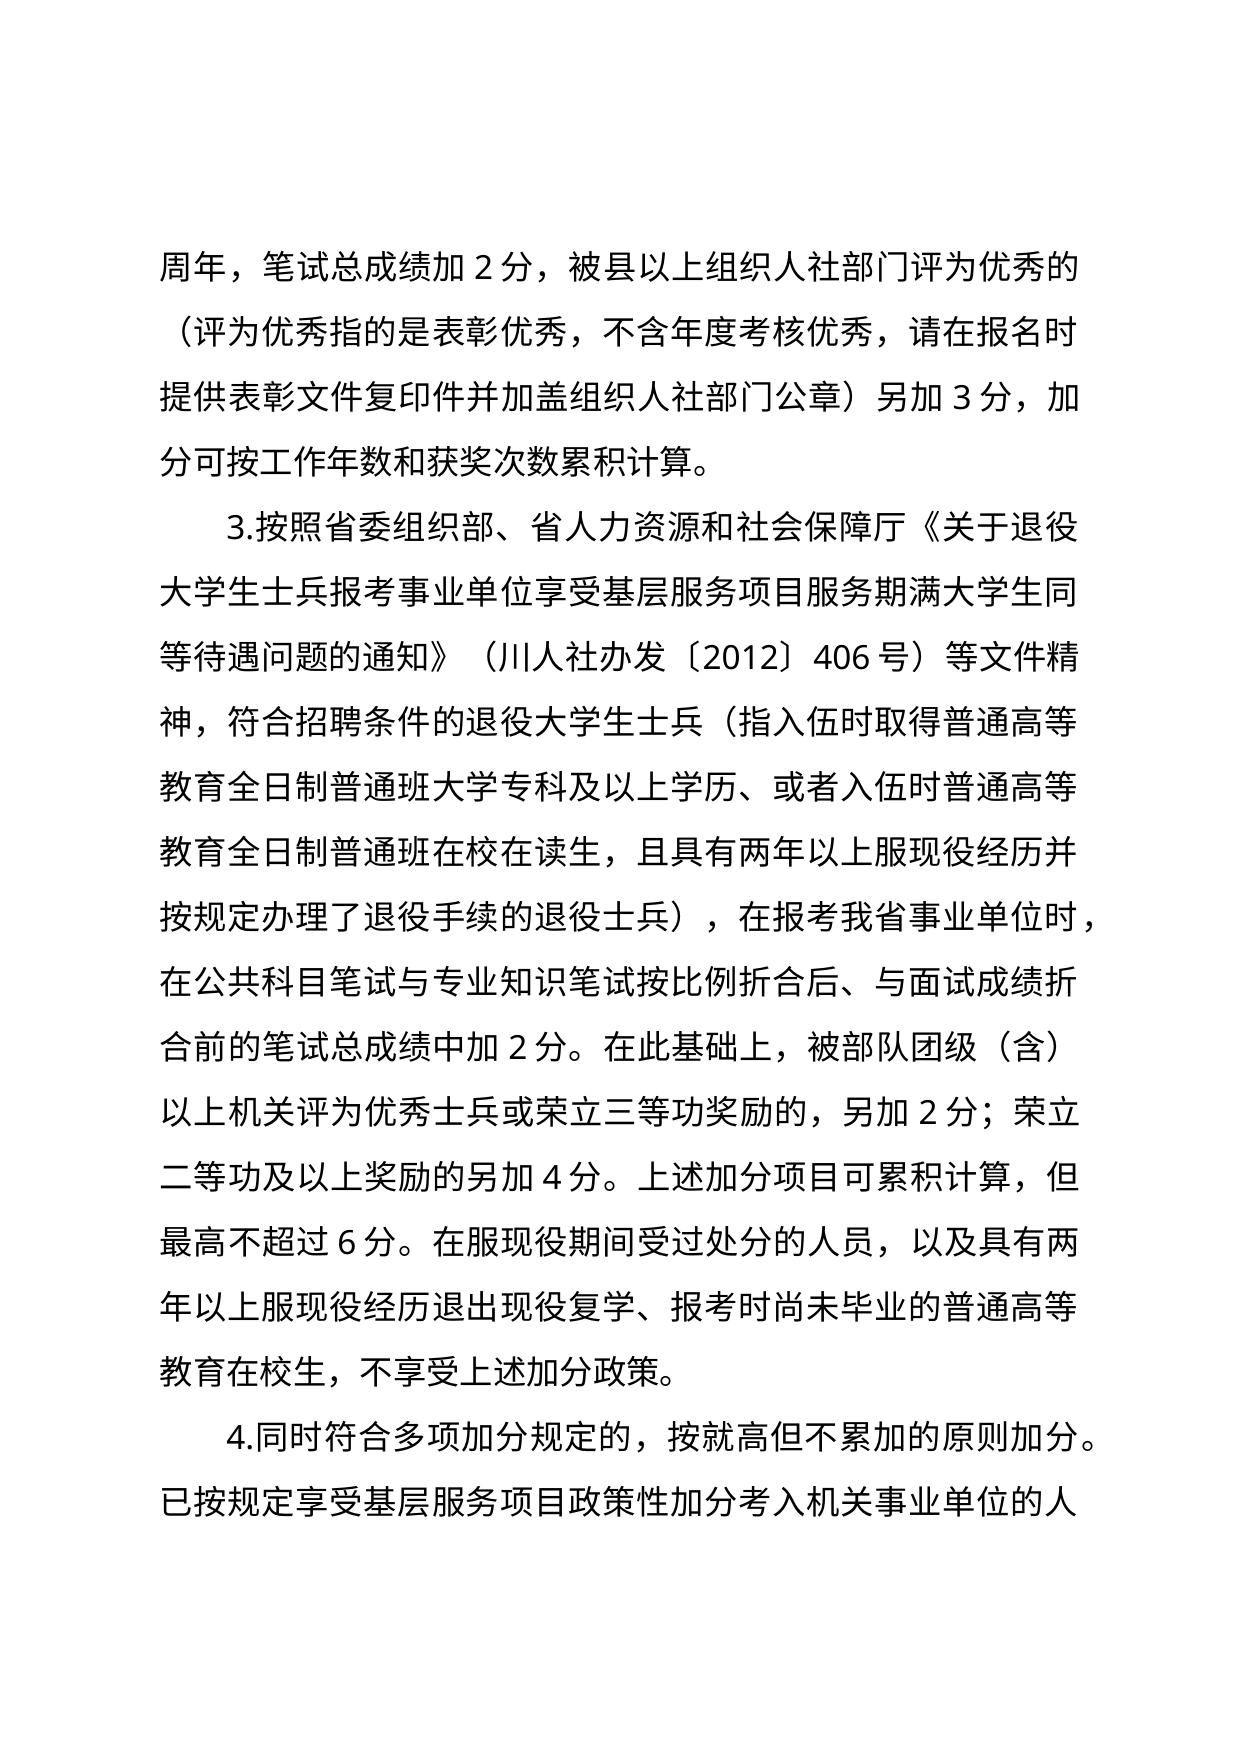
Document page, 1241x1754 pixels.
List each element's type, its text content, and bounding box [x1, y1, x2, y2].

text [159, 233, 1081, 493]
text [159, 1403, 1081, 1533]
text 3.按照省委组织部、省人力资源和社会保障厅《关于退役大学生士兵报考事业单位享受基层服务项目服务期满大学生同等待遇问题的通知》（川人社办发〔2012〕406号）等文件精神，符合招聘条件的退役大学生士兵（指入伍时取得普通高等教育全日制普通班大学专科及以上学历、或者入伍时普通高等教育全日制普通班在校在读生，且具有两年以上服现役经历并按规定办理了退役手续的退役士兵），在报考我省事业单位时，在公共科目笔试与专业知识笔试按比例折合后、与面试成绩折合前的笔试总成绩中加2分。在此基础上，被部队团级（含）以上机关评为优秀士兵或荣立三等功奖励的，另加2分；荣立二等功及以上奖励的另加4分。上述加分项目可累积计算，但最高不超过6分。在服现役期间受过处分的人员，以及具有两年以上服现役经历退出现役复学、报考时尚未毕业的普通高等教育在校生，不享受上述加分政策。 [159, 493, 1081, 1403]
